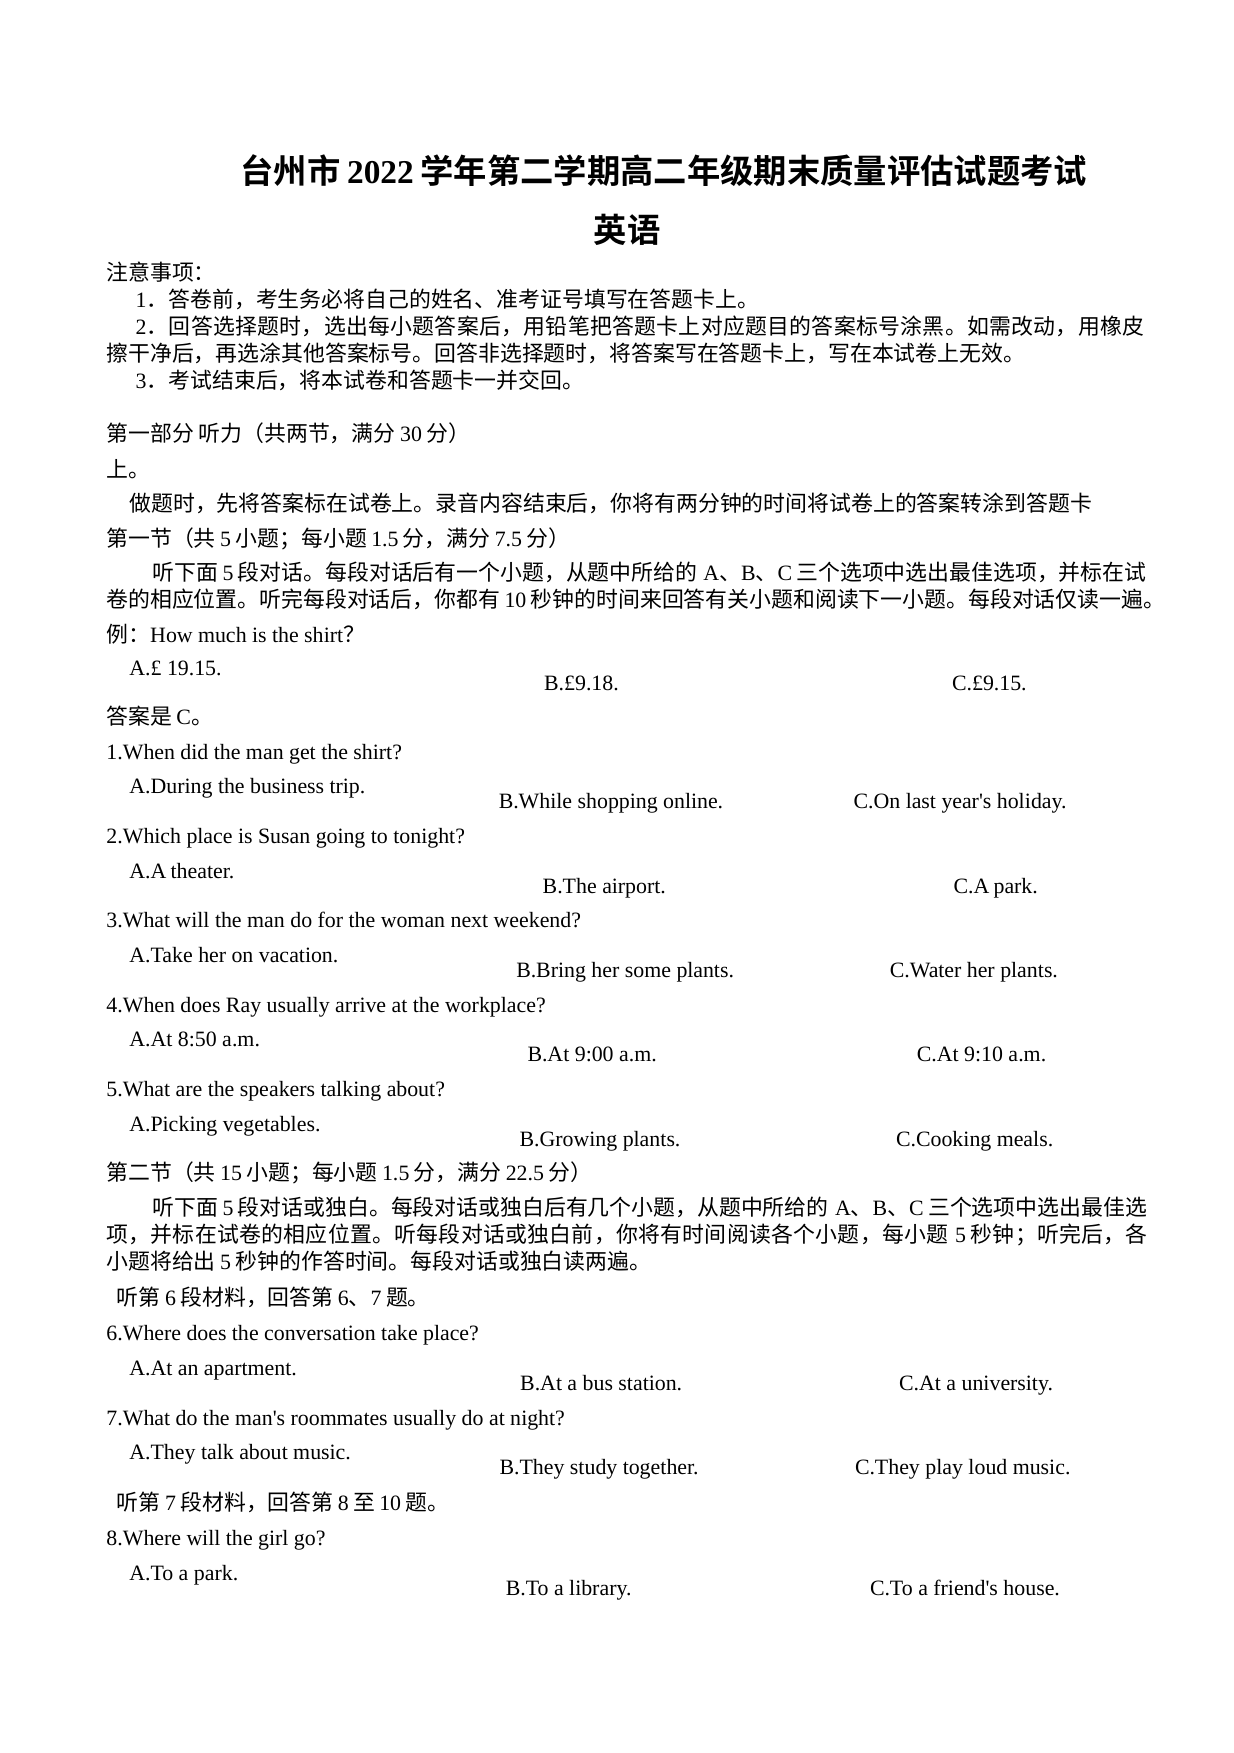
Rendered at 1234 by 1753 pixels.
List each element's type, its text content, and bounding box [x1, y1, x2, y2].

text C.They play loud music. [855, 1453, 1148, 1480]
text 2．回答选择题时，选出每小题答案后，用铅笔把答题卡上对应题目的答案标号涂黑。如需改动，用橡皮擦干净后，再选涂其他答案标号。回答非选择题时，将答案写在答题卡上，写在本试卷上无效。 [106, 312, 1148, 367]
text C.At a university. [899, 1369, 1148, 1396]
text 第一部分 听力（共两节，满分30分） [106, 414, 1148, 448]
text 英语 [106, 206, 1148, 252]
text 例：How much is the shirt？ [106, 621, 1148, 648]
text 做题时，先将答案标在试卷上。录音内容结束后，你将有两分钟的时间将试卷上的答案转涂到答题卡 [106, 490, 1148, 517]
text 答案是C。 [106, 703, 1148, 730]
text A.During the business trip. [129, 772, 436, 799]
text A.To a park. [129, 1559, 312, 1586]
text 7.What do the man's roommates usually do at night? [106, 1403, 1148, 1430]
text A.£ 19.15. [129, 655, 356, 680]
text C.At 9:10 a.m. [917, 1040, 1148, 1067]
text 第一节（共5小题；每小题1.5分，满分7.5分） [106, 524, 1148, 552]
text 听下面5段对话。每段对话后有一个小题，从题中所给的A、B、C三个选项中选出最佳选项，并标在试卷的相应位置。听完每段对话后，你都有10秒钟的时间来回答有关小题和阅读下一小题。每段对话仅读一遍。 [106, 559, 1148, 613]
text C.A park. [953, 872, 1148, 899]
text B.Growing plants. [519, 1124, 777, 1151]
text A.They talk about music. [129, 1438, 420, 1465]
text B.£9.18. [544, 671, 752, 696]
text B.At a bus station. [520, 1369, 780, 1396]
text 1.When did the man get the shirt? [106, 738, 1148, 765]
text C.Water her plants. [889, 956, 1148, 983]
text 听下面5段对话或独白。每段对话或独白后有几个小题，从题中所给的A、B、C三个选项中选出最佳选项，并标在试卷的相应位置。听每段对话或独白前，你将有时间阅读各个小题，每小题5秒钟；听完后，各小题将给出5秒钟的作答时间。每段对话或独白读两遍。 [106, 1193, 1148, 1275]
text 听第6段材料，回答第6、7题。 [106, 1282, 1148, 1311]
text C.£9.15. [952, 671, 1148, 696]
text B.They study together. [499, 1453, 773, 1480]
text 8.Where will the girl go? [106, 1524, 1148, 1551]
text A.At an apartment. [129, 1353, 384, 1381]
text 4.When does Ray usually arrive at the workplace? [106, 990, 1148, 1017]
text 3.What will the man do for the woman next weekend? [106, 906, 1148, 933]
text 注意事项： [106, 258, 1148, 285]
text 1．答卷前，考生务必将自己的姓名、准考证号填写在答题卡上。 [106, 285, 1148, 312]
text A.At 8:50 a.m. [129, 1025, 354, 1052]
text 第二节（共15小题；每小题1.5分，满分22.5分） [106, 1159, 1148, 1186]
text 5.What are the speakers talking about? [106, 1075, 1148, 1102]
text 听第7段材料，回答第8至10题。 [106, 1487, 1148, 1517]
text C.On last year's holiday. [853, 787, 1148, 814]
text 台州市2022学年第二学期高二年级期末质量评估试题考试 [106, 150, 1148, 192]
text 3．考试结束后，将本试卷和答题卡一并交回。 [106, 367, 1148, 394]
text B.To a library. [506, 1574, 716, 1601]
text C.To a friend's house. [870, 1574, 1148, 1601]
text A.Picking vegetables. [129, 1109, 407, 1136]
text B.The airport. [542, 872, 795, 899]
text C.Cooking meals. [896, 1124, 1148, 1151]
text B.While shopping online. [498, 787, 797, 814]
text B.At 9:00 a.m. [527, 1040, 764, 1067]
text 上。 [106, 455, 1148, 482]
text 2.Which place is Susan going to tonight? [106, 822, 1148, 849]
text B.Bring her some plants. [516, 956, 829, 983]
text 6.Where does the conversation take place? [106, 1319, 1148, 1346]
text A.Take her on vacation. [129, 941, 424, 968]
text A.A theater. [129, 856, 344, 883]
